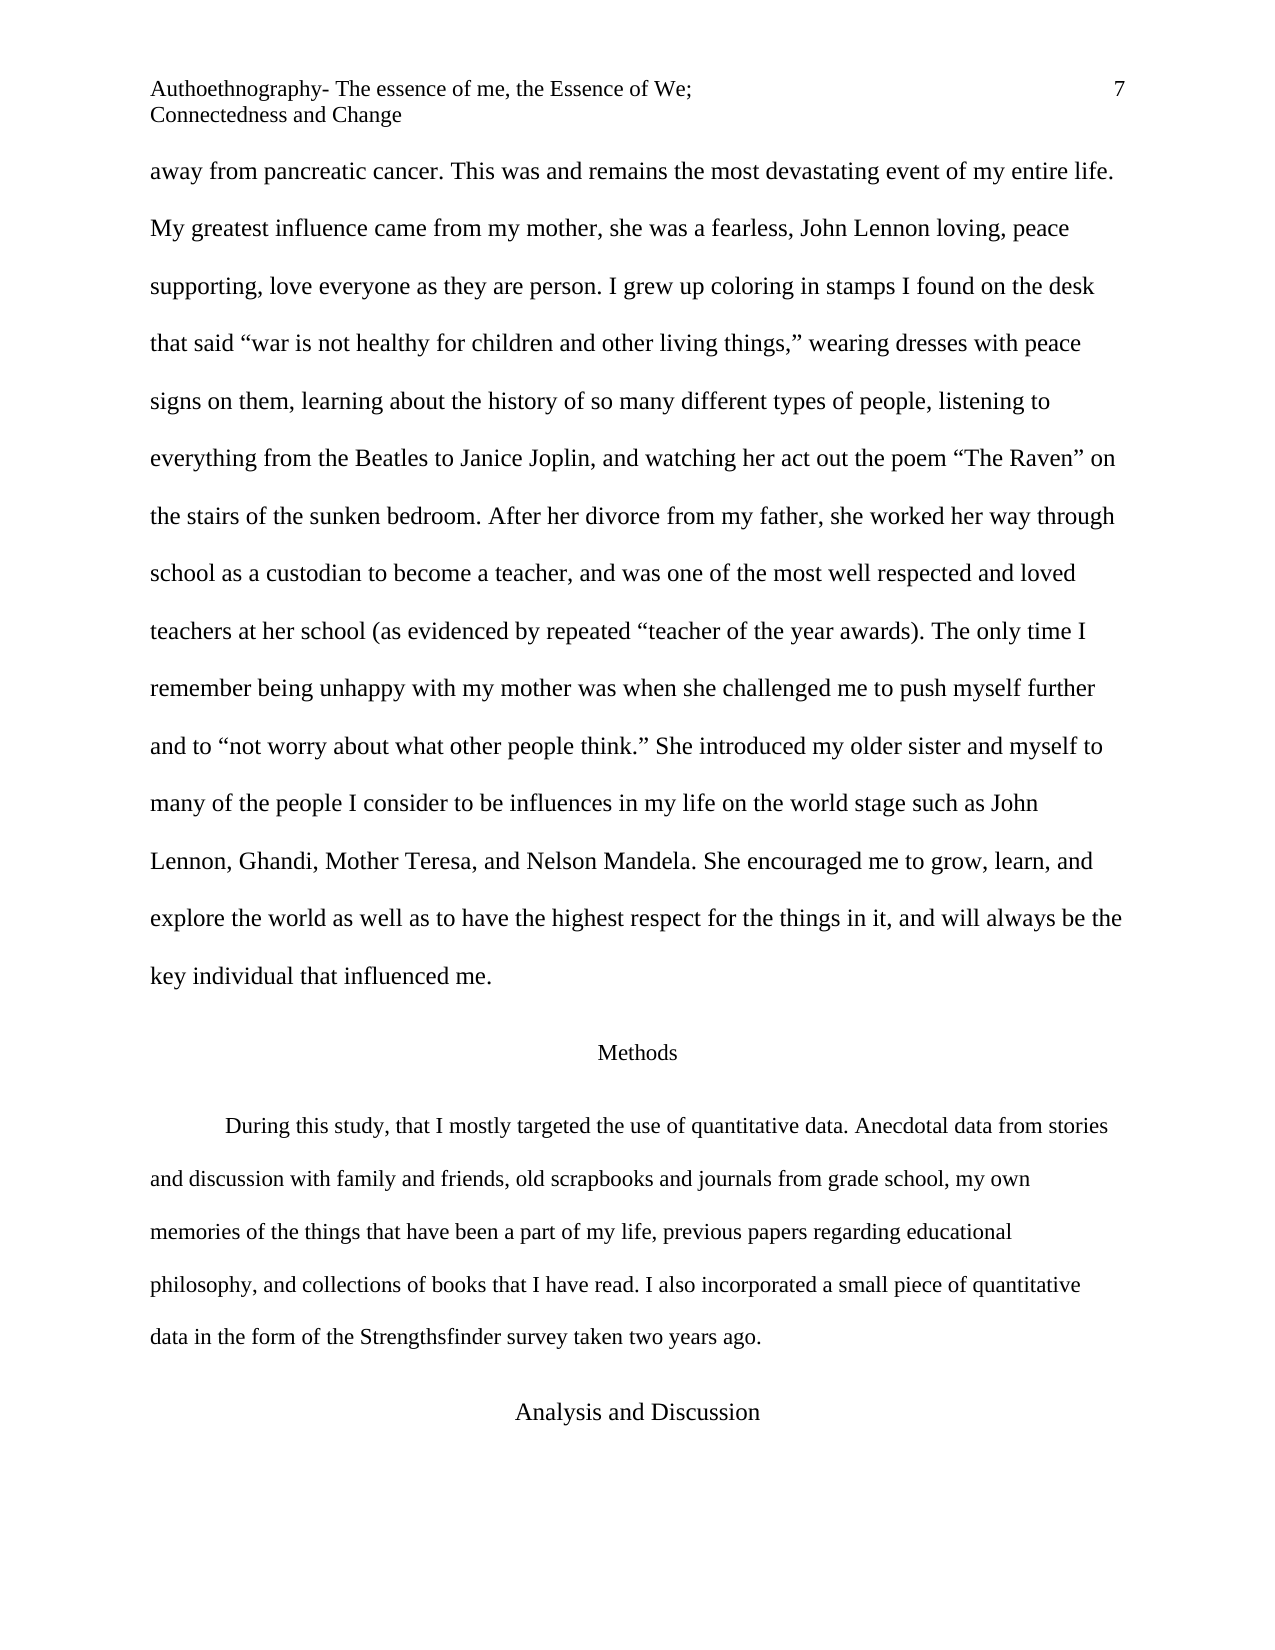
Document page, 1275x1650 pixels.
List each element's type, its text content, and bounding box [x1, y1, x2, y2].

text Methods [150, 1039, 1125, 1065]
text Analysis and Discussion [150, 1397, 1125, 1426]
text During this study, that I mostly targeted the use of quantitative data. Anecdotal data from stories and discussion with family and friends, old scrapbooks and journals from grade school, my own memories of the things that have been a part of my life, previous papers regarding educational philosophy, and collections of books that I have read. I also incorporated a small piece of quantitative data in the form of the Strengthsfinder survey taken two years ago. [150, 1113, 1125, 1350]
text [150, 156, 1125, 989]
